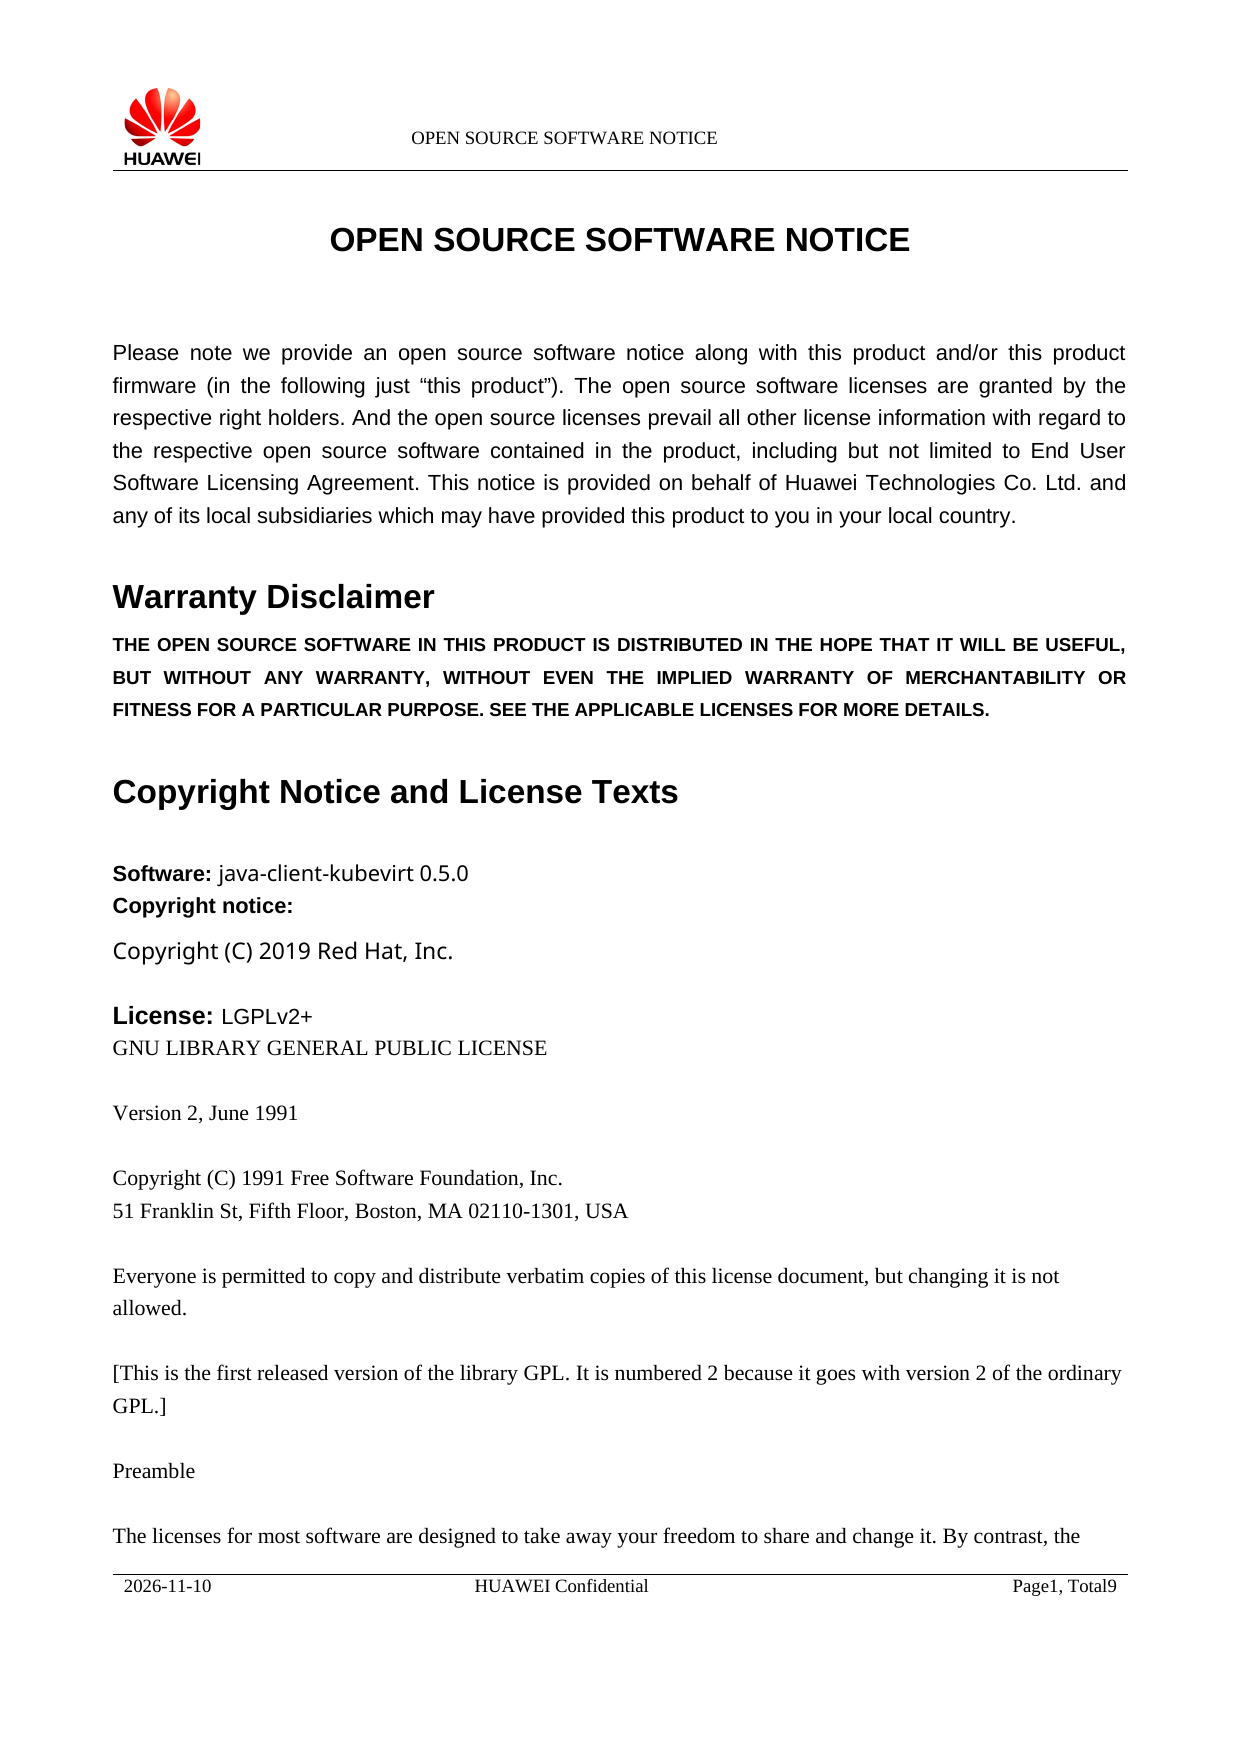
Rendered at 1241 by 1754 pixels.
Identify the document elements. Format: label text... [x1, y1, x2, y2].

picture [124, 88, 201, 165]
text Copyright Notice and License Texts [112, 759, 1128, 824]
text Please note we provide an open source software notice along with this product and/or this product firmware (in the following just “this product”). The open source software licenses are granted by the respective right holders. And the open source licenses prevail all other license information with regard to the respective open source software contained in the product, including but not limited to End User Software Licensing Agreement. This notice is provided on behalf of Huawei Technologies Co. Ltd. and any of its local subsidiaries which may have provided this product to you in your local country. [112, 336, 1128, 531]
text OPEN SOURCE SOFTWARE NOTICE [112, 206, 1128, 271]
title Software: java-client-kubevirt 0.5.0 [112, 856, 1128, 889]
text Warranty Disclaimer [112, 564, 1128, 629]
text Copyright notice: [112, 889, 1128, 921]
text Copyright (C) 2019 Red Hat, Inc. [112, 934, 1128, 999]
text License: LGPLv2+ [112, 999, 1128, 1031]
text The open source software in this product is distributed in the hope that it will be useful, but WITHOUT ANY WARRANTY, without even the implied warranty of MERCHANTABILITY or FITNESS FOR A PARTICULAR PURPOSE. See the applicable licenses for more details. [112, 629, 1128, 726]
